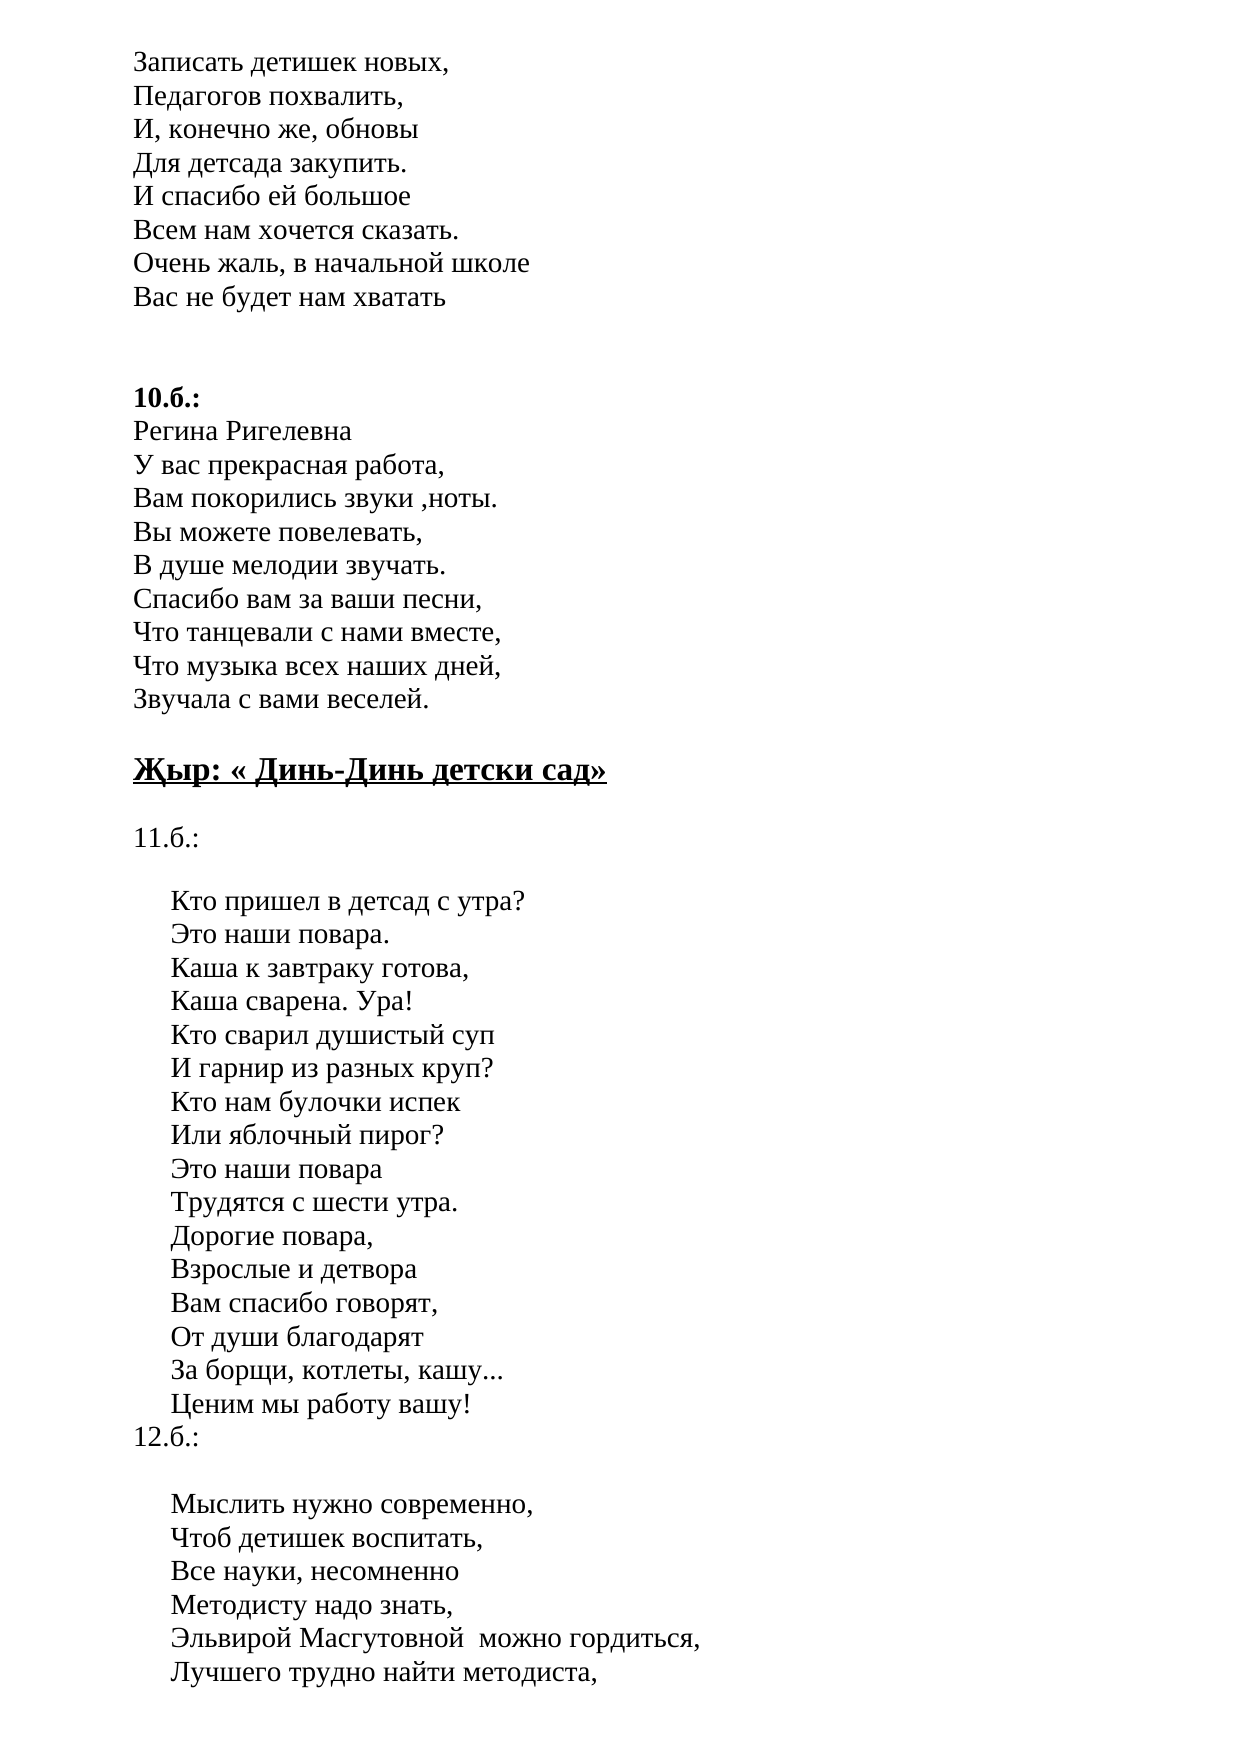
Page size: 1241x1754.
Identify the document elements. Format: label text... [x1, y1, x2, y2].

text В душе мелодии звучать. [133, 547, 1152, 581]
text Кто пришел в детсад с утра? Это наши повара. Каша к завтраку готова, Каша сварена. Ура! Кто сварил душистый суп И гарнир из разных круп? Кто нам булочки испек Или яблочный пирог? Это наши повара Трудятся с шести утра. Дорогие повара, Взрослые и детвора Вам спасибо говорят, От души благодарят За борщи, котлеты, кашу... Ценим мы работу вашу! [170, 883, 1152, 1419]
text Регина Ригелевна [133, 413, 1152, 447]
text Чтоб детишек воспитать, [170, 1520, 1152, 1553]
text Спасибо вам за ваши песни, [133, 581, 1152, 614]
text Все науки, несомненно [170, 1553, 1152, 1587]
text Звучала с вами веселей. [133, 682, 1152, 715]
text Что танцевали с нами вместе, [133, 614, 1152, 648]
text Вы можете повелевать, [133, 514, 1152, 547]
text Җыр: « Динь-Динь детски сад» [133, 749, 1152, 787]
text Мыслить нужно современно, [170, 1486, 1152, 1520]
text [133, 44, 1152, 313]
text 11.б.: [133, 821, 1152, 854]
text 12.б.: [133, 1419, 1152, 1453]
text Вам покорились звуки ,ноты. [133, 480, 1152, 514]
text 10.б.: [133, 380, 1152, 413]
text Эльвирой Масгутовной можно гордиться, [170, 1621, 1152, 1654]
text Лучшего трудно найти методиста, [170, 1654, 1152, 1688]
text Методисту надо знать, [170, 1587, 1152, 1621]
text Что музыка всех наших дней, [133, 648, 1152, 682]
text У вас прекрасная работа, [133, 447, 1152, 480]
